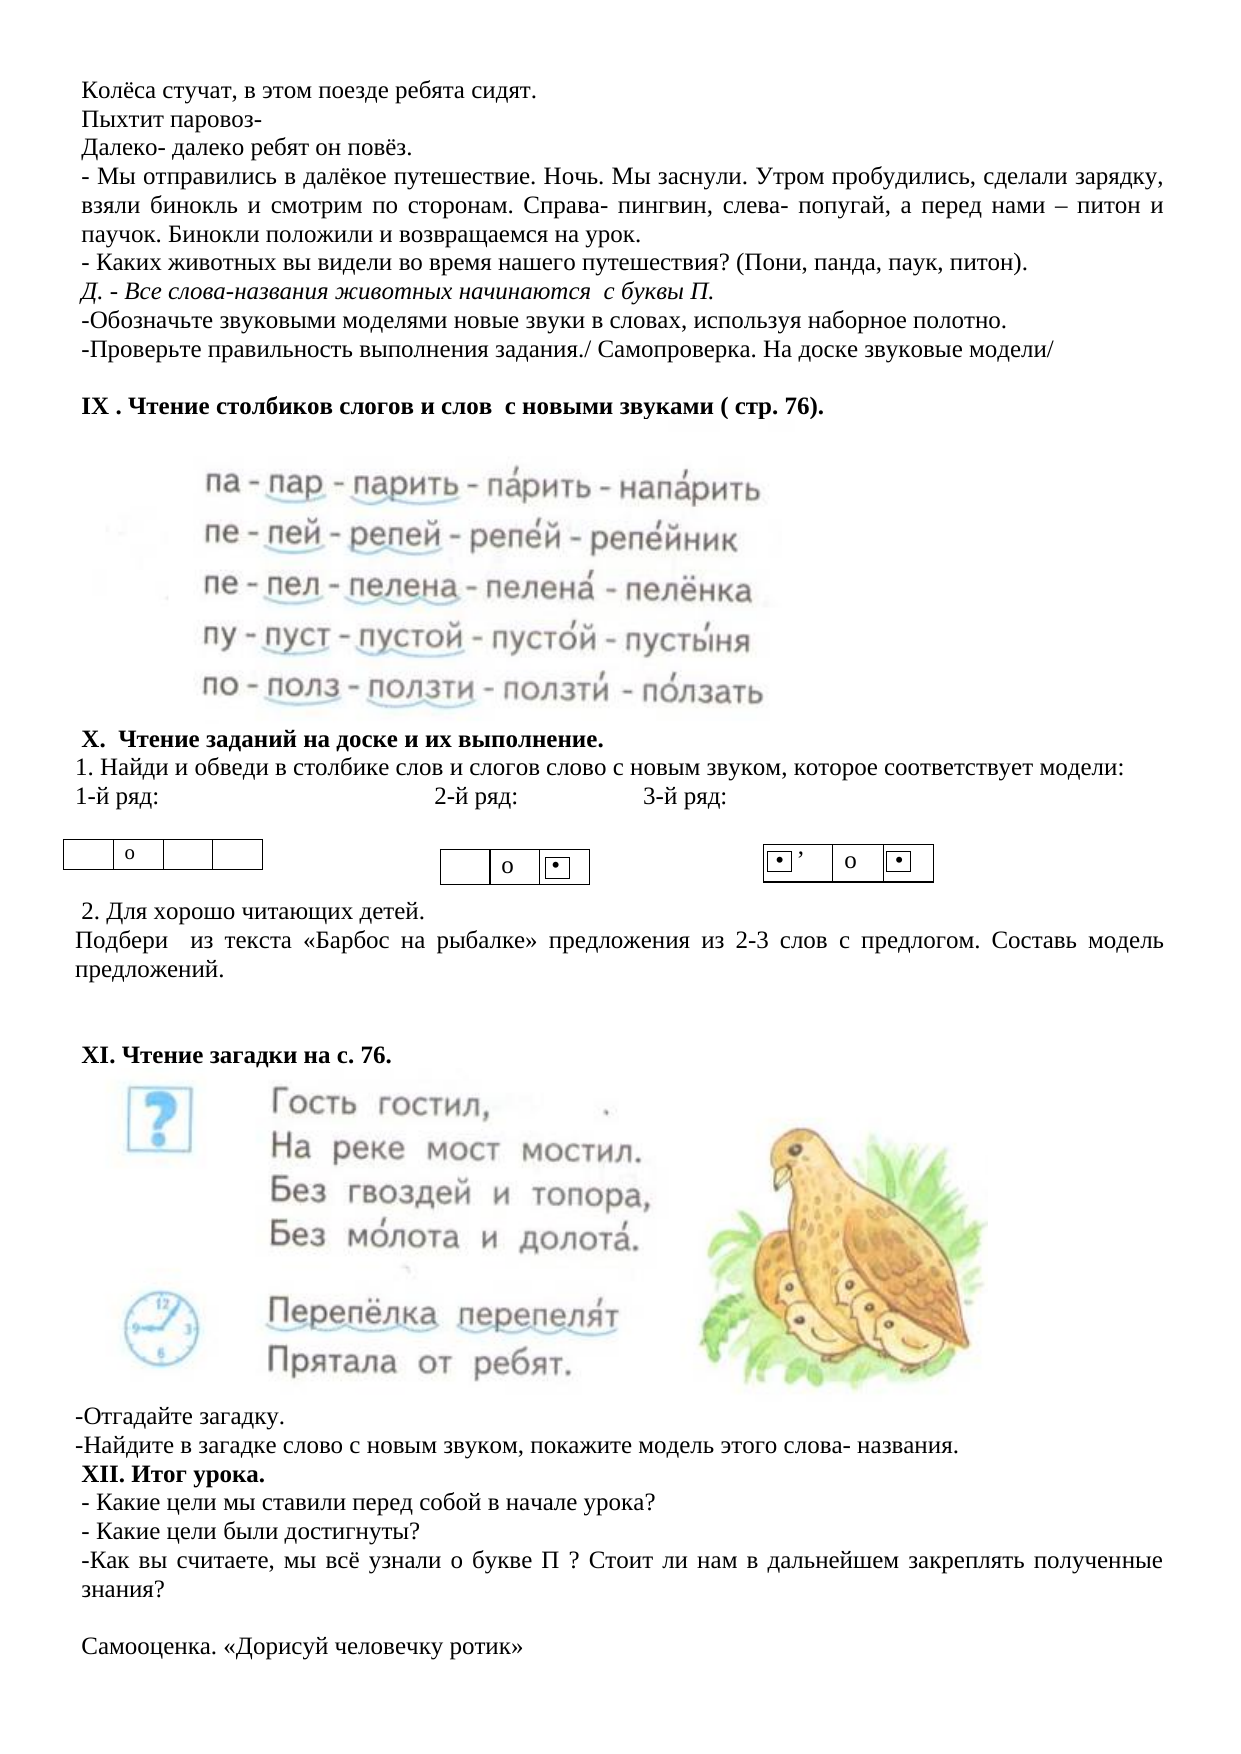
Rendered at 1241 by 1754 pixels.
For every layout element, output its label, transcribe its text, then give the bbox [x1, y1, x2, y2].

text - Мы отправились в далёкое путешествие. Ночь. Мы заснули. Утром пробудились, сделали зарядку, взяли бинокль и смотрим по сторонам. Справа- пингвин, слева- попугай, а перед нами – питон и паучок. Бинокли положили и возвращаемся на урок. [81, 161, 1165, 247]
table_header • ’ [764, 845, 832, 881]
picture [81, 419, 832, 724]
text 1. Найди и обведи в столбике слов и слогов слово с новым звуком, которое соответствует модели: [75, 752, 1165, 781]
text XII. Итог урока. [81, 1459, 1165, 1487]
text Подбери из текста «Барбос на рыбалке» предложения из 2-3 слов с предлогом. Составь модель предложений. [75, 925, 1165, 982]
text Пыхтит паровоз- [81, 104, 1165, 132]
text IX . Чтение столбиков слогов и слов с новыми звуками ( стр. 76). [81, 391, 1165, 420]
text -Проверьте правильность выполнения задания./ Самопроверка. На доске звуковые модели/ [81, 334, 1165, 362]
table_header ⁪ [64, 840, 113, 869]
text 1-й ряд: 2-й ряд: 3-й ряд: [75, 781, 1165, 810]
text -Как вы считаете, мы всё узнали о букве П ? Стоит ли нам в дальнейшем закреплять полученные знания? [81, 1545, 1165, 1602]
text - Каких животных вы видели во время нашего путешествия? (Пони, панда, паук, питон). [81, 247, 1165, 276]
text Самооценка. «Дорисуй человечку ротик» [81, 1631, 1165, 1660]
text Далеко- далеко ребят он повёз. [81, 132, 1165, 161]
table_header o [833, 845, 883, 881]
table_header ⁪ [213, 840, 262, 869]
table_header • [540, 850, 589, 884]
table_header o [114, 840, 163, 869]
text Д. - Все слова-названия животных начинаются с буквы П. [81, 276, 1165, 305]
table_header • [884, 845, 933, 881]
text -Найдите в загадке слово с новым звуком, покажите модель этого слова- названия. [75, 1430, 1165, 1459]
text -Обозначьте звуковыми моделями новые звуки в словах, используя наборное полотно. [81, 305, 1165, 334]
table_header ⁪ [441, 850, 489, 884]
text -Отгадайте загадку. [75, 1401, 1165, 1430]
text - Какие цели были достигнуты? [81, 1516, 1165, 1545]
text 2. Для хорошо читающих детей. [75, 896, 1165, 925]
picture [81, 1068, 988, 1402]
text - Какие цели мы ставили перед собой в начале урока? [81, 1487, 1165, 1516]
table_header o [491, 850, 539, 884]
text X. Чтение заданий на доске и их выполнение. [75, 724, 1165, 752]
table_header ⁪ [164, 840, 212, 869]
text XI. Чтение загадки на с. 76. [81, 1040, 1165, 1069]
text Колёса стучат, в этом поезде ребята сидят. [81, 75, 1165, 104]
